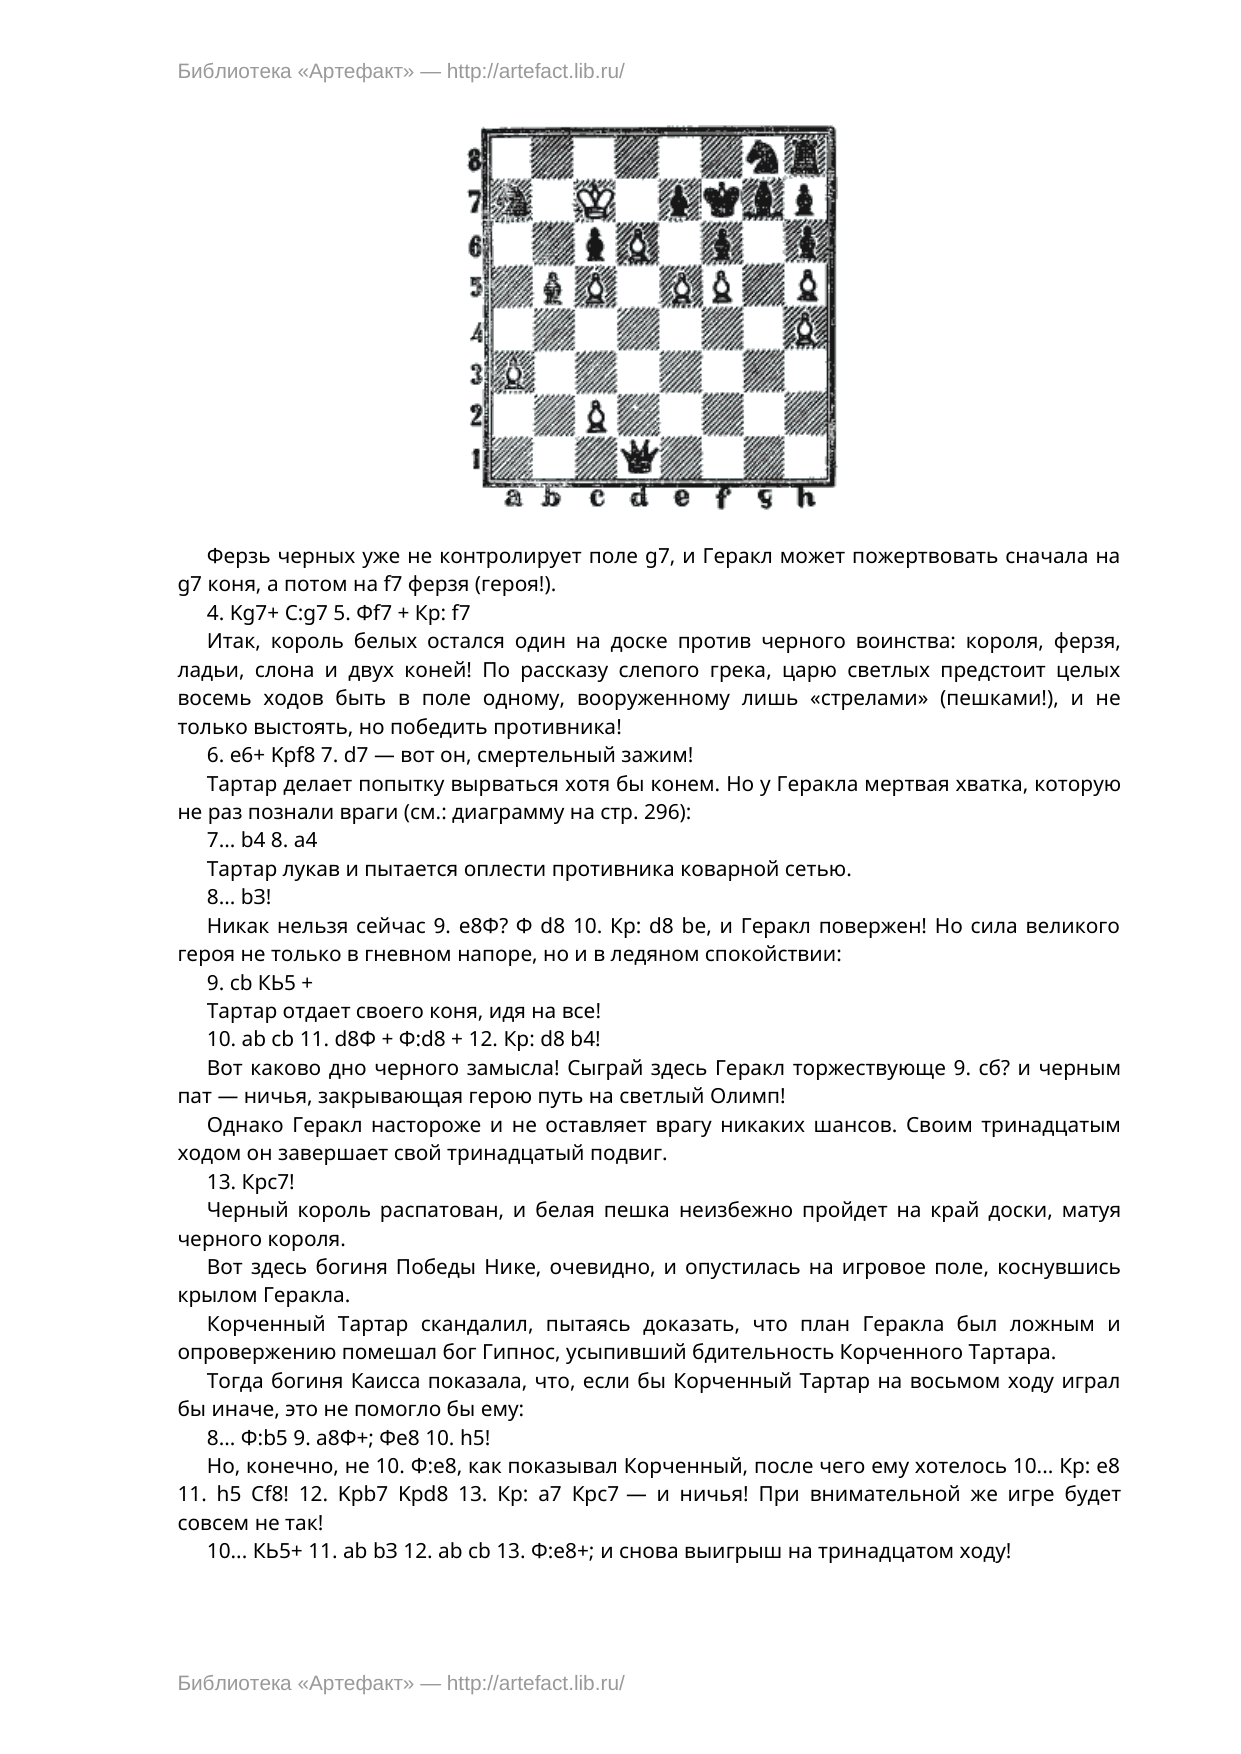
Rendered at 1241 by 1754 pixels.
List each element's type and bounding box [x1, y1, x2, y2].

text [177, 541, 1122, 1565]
picture [458, 118, 841, 513]
